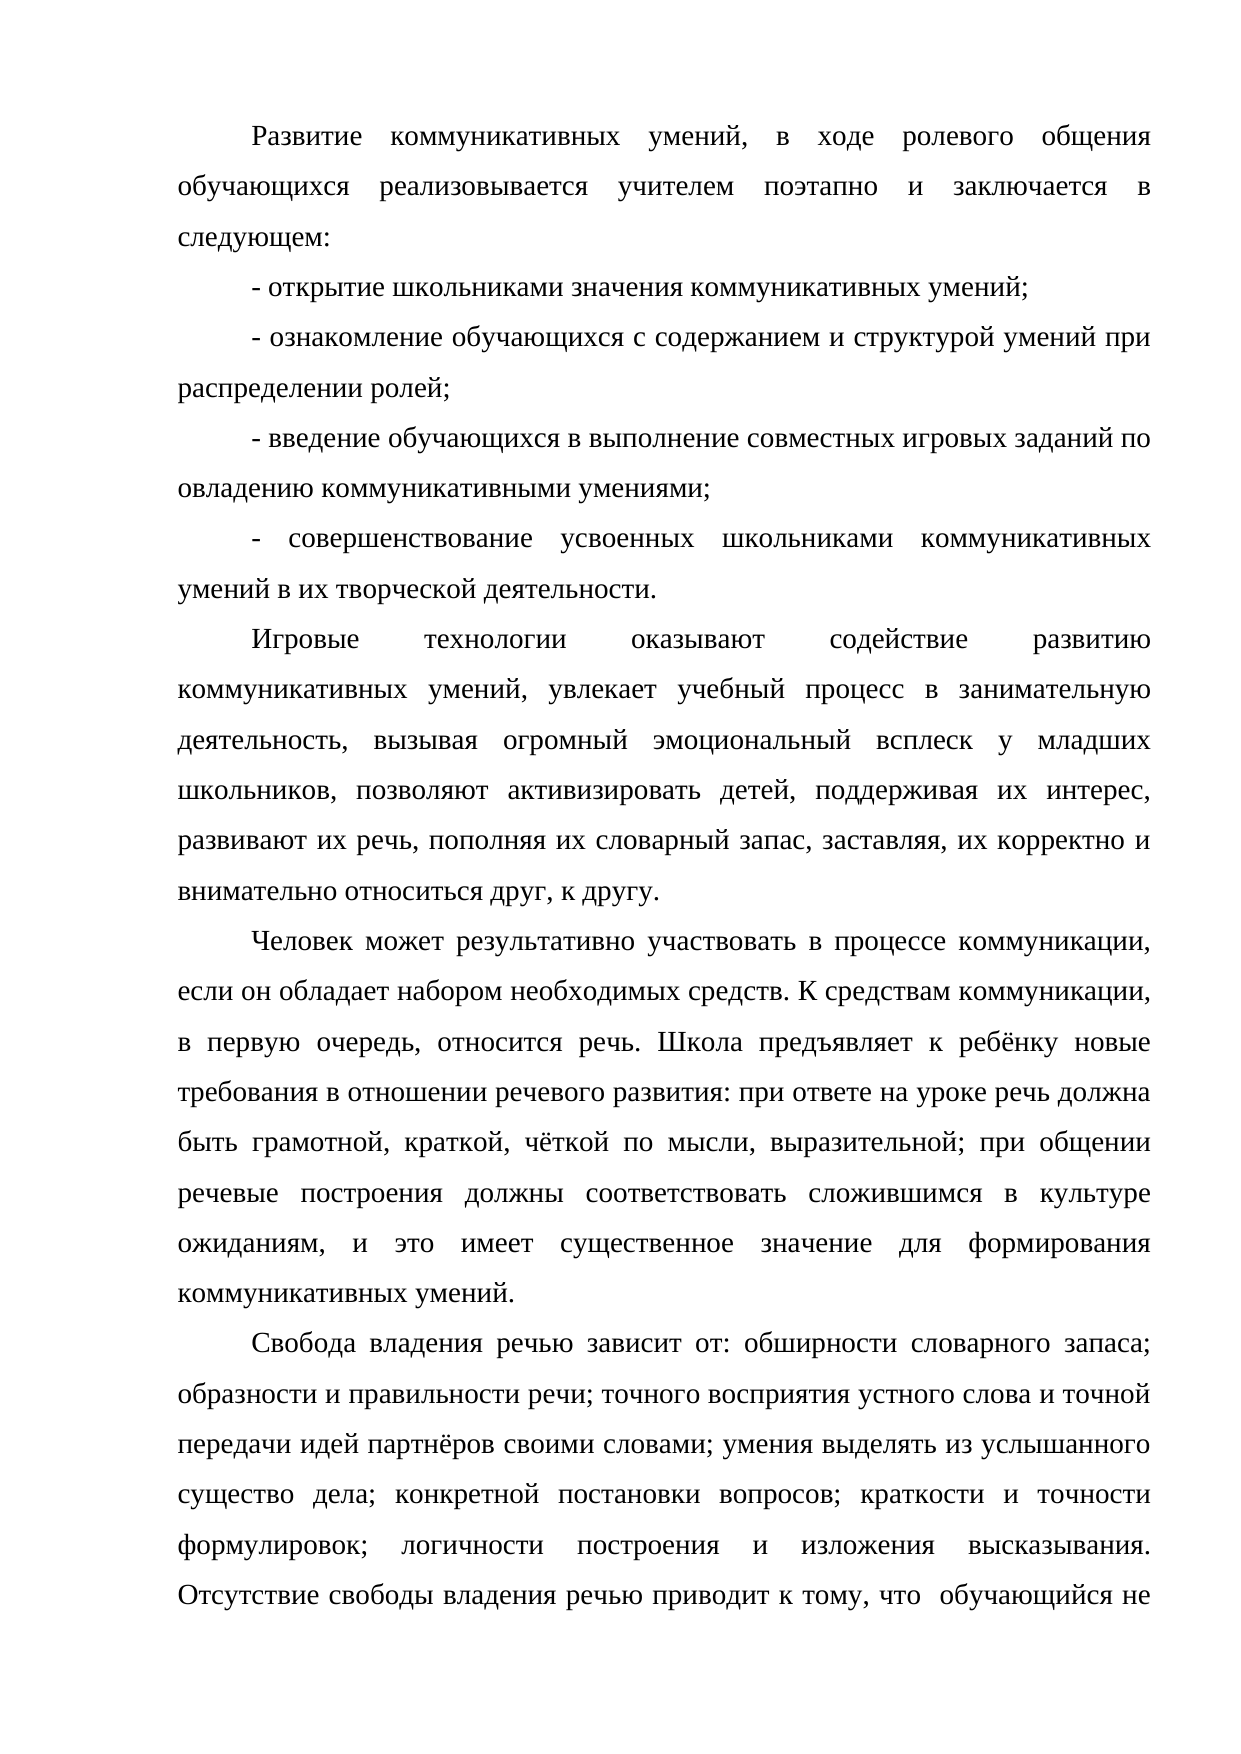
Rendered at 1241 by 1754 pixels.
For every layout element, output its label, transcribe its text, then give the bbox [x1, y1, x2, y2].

text Человек может результативно участвовать в процессе коммуникации, если он обладает набором необходимых средств. К средствам коммуникации, в первую очередь, относится речь. Школа предъявляет к ребёнку новые требования в отношении речевого развития: при ответе на уроке речь должна быть грамотной, краткой, чёткой по мысли, выразительной; при общении речевые построения должны соответствовать сложившимся в культуре ожиданиям, и это имеет существенное значение для формирования коммуникативных умений. [177, 923, 1152, 1309]
text - открытие школьниками значения коммуникативных умений; [177, 269, 1152, 303]
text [177, 1326, 1152, 1611]
text Развитие коммуникативных умений, в ходе ролевого общения обучающихся реализовывается учителем поэтапно и заключается в следующем: [177, 118, 1152, 252]
text - введение обучающихся в выполнение совместных игровых заданий по овладению коммуникативными умениями; [177, 420, 1152, 504]
text - совершенствование усвоенных школьниками коммуникативных умений в их творческой деятельности. [177, 521, 1152, 604]
text - ознакомление обучающихся с содержанием и структурой умений при распределении ролей; [177, 319, 1152, 403]
text Игровые технологии оказывают содействие развитию коммуникативных умений, увлекает учебный процесс в занимательную деятельность, вызывая огромный эмоциональный всплеск у младших школьников, позволяют активизировать детей, поддерживая их интерес, развивают их речь, пополняя их словарный запас, заставляя, их корректно и внимательно относиться друг, к другу. [177, 621, 1152, 906]
